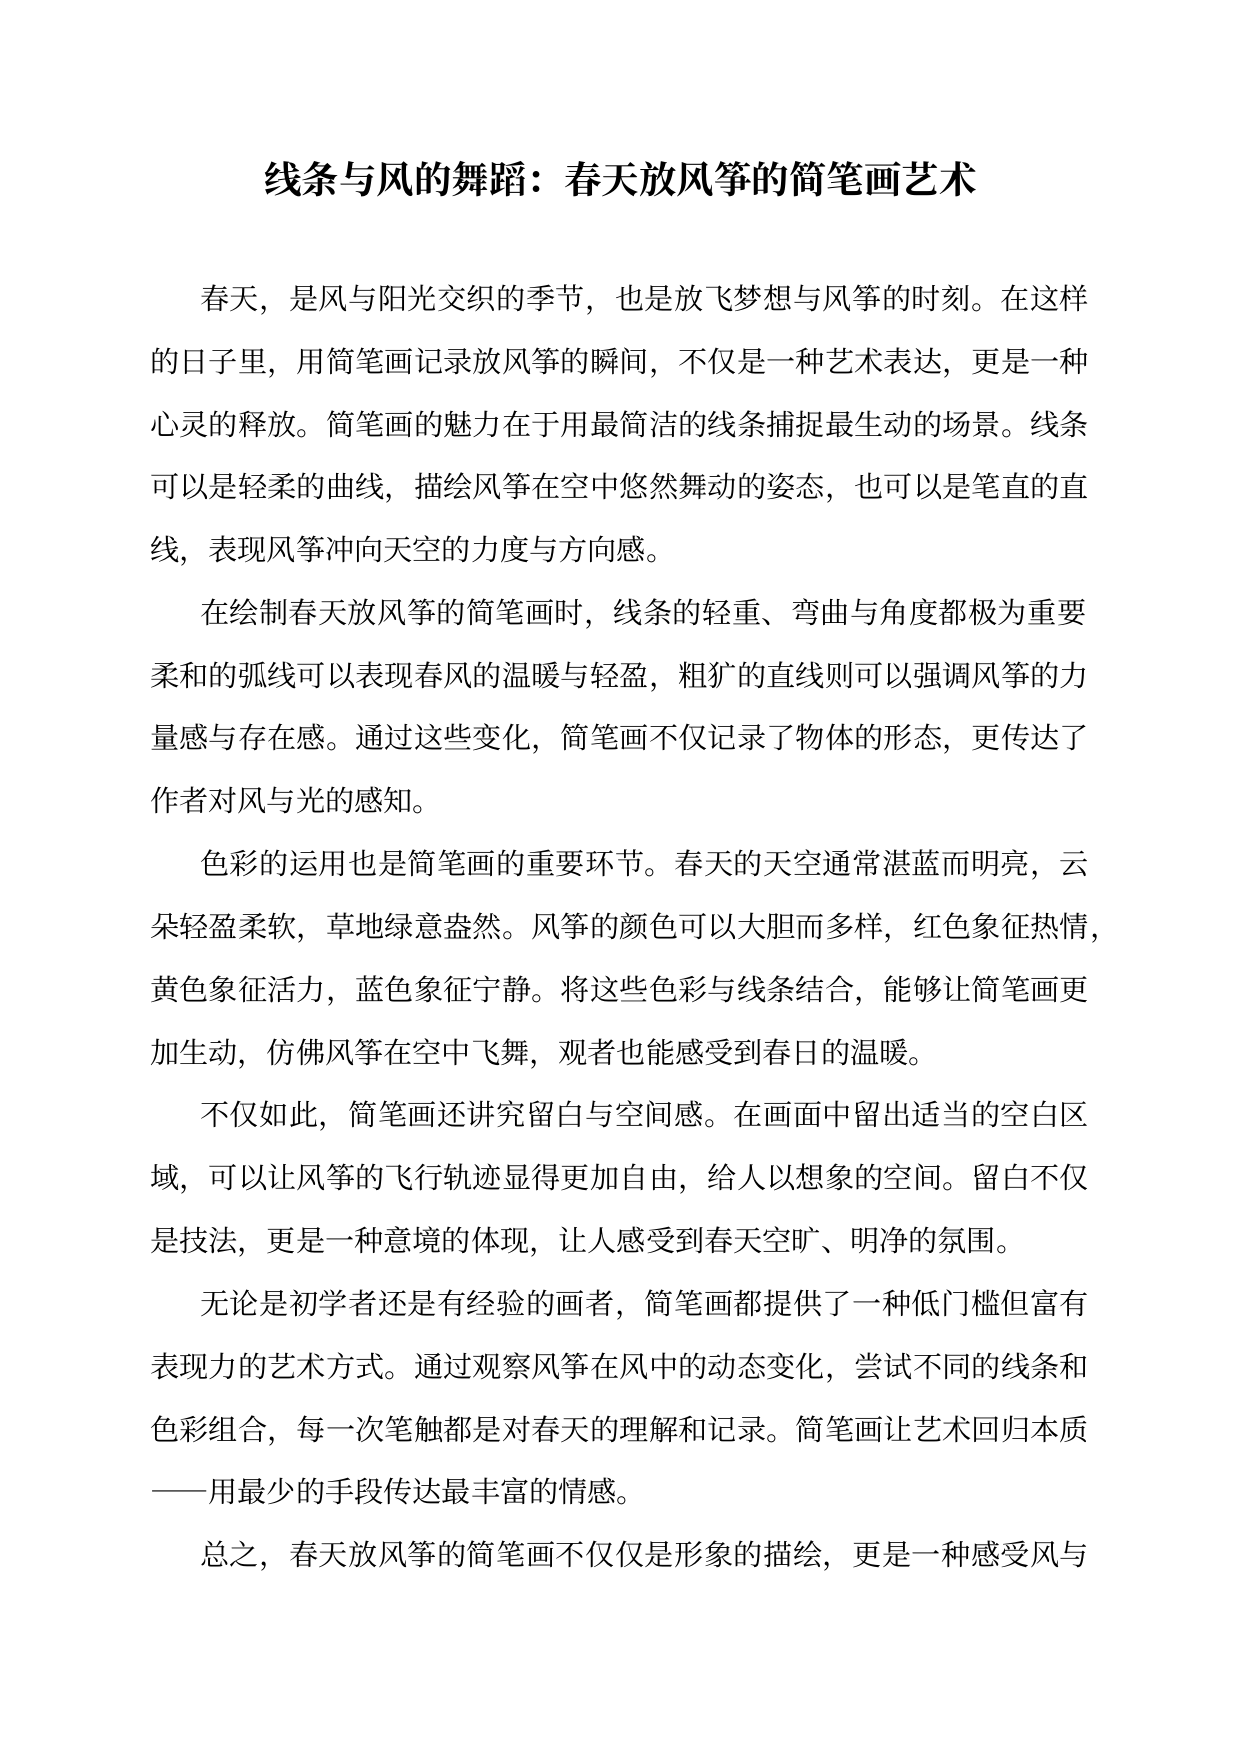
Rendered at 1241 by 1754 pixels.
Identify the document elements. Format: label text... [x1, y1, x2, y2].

subtitle 线条与风的舞蹈：春天放风筝的简笔画艺术 [150, 150, 1090, 204]
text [150, 1532, 1090, 1574]
text 无论是初学者还是有经验的画者，简笔画都提供了一种低门槛但富有表现力的艺术方式。通过观察风筝在风中的动态变化，尝试不同的线条和色彩组合，每一次笔触都是对春天的理解和记录。简笔画让艺术回归本质——用最少的手段传达最丰富的情感。 [150, 1281, 1090, 1511]
text 春天，是风与阳光交织的季节，也是放飞梦想与风筝的时刻。在这样的日子里，用简笔画记录放风筝的瞬间，不仅是一种艺术表达，更是一种心灵的释放。简笔画的魅力在于用最简洁的线条捕捉最生动的场景。线条可以是轻柔的曲线，描绘风筝在空中悠然舞动的姿态，也可以是笔直的直线，表现风筝冲向天空的力度与方向感。 [150, 276, 1090, 569]
text 在绘制春天放风筝的简笔画时，线条的轻重、弯曲与角度都极为重要。柔和的弧线可以表现春风的温暖与轻盈，粗犷的直线则可以强调风筝的力量感与存在感。通过这些变化，简笔画不仅记录了物体的形态，更传达了作者对风与光的感知。 [150, 590, 1090, 820]
text 不仅如此，简笔画还讲究留白与空间感。在画面中留出适当的空白区域，可以让风筝的飞行轨迹显得更加自由，给人以想象的空间。留白不仅是技法，更是一种意境的体现，让人感受到春天空旷、明净的氛围。 [150, 1092, 1090, 1260]
text 色彩的运用也是简笔画的重要环节。春天的天空通常湛蓝而明亮，云朵轻盈柔软，草地绿意盎然。风筝的颜色可以大胆而多样，红色象征热情，黄色象征活力，蓝色象征宁静。将这些色彩与线条结合，能够让简笔画更加生动，仿佛风筝在空中飞舞，观者也能感受到春日的温暖。 [150, 841, 1090, 1071]
